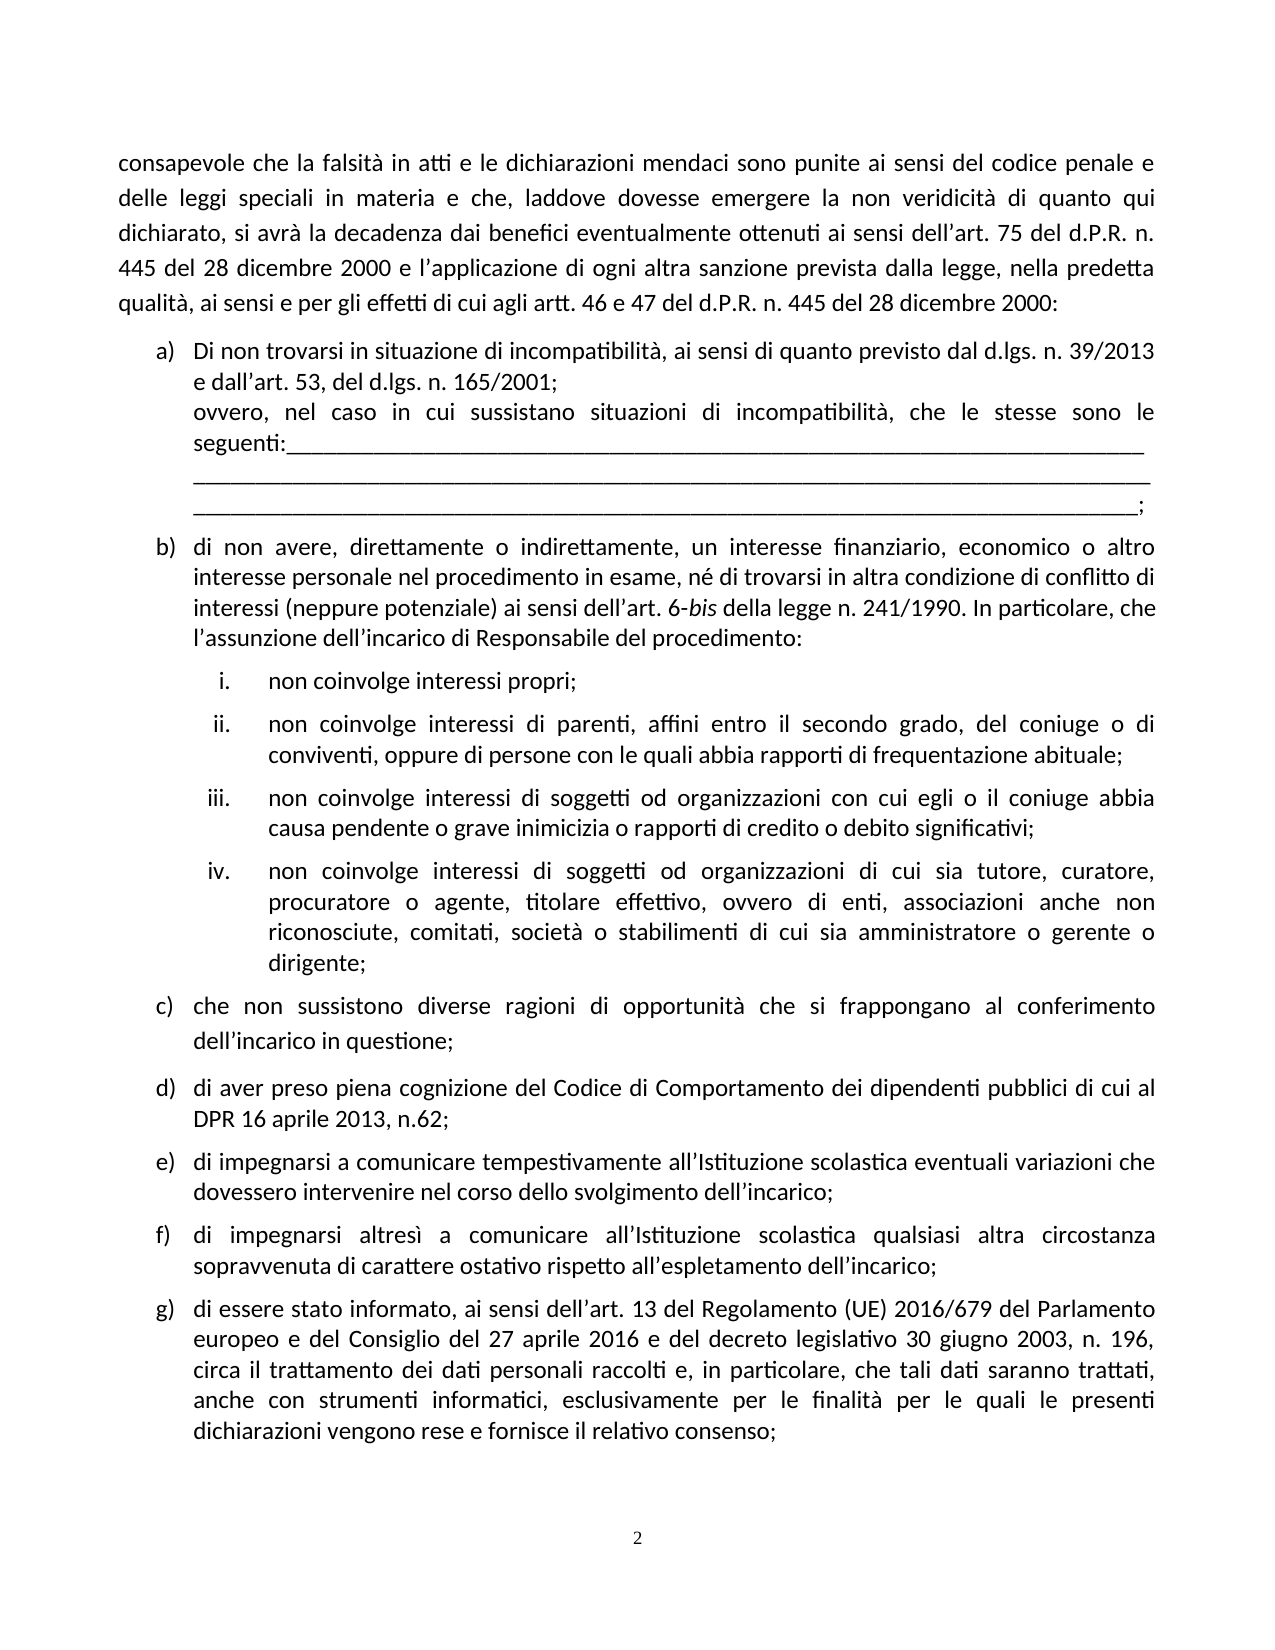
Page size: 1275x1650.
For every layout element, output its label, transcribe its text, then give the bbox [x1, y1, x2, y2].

list di non avere, direttamente o indirettamente, un interesse finanziario, economico o altro interesse personale nel procedimento in esame, né di trovarsi in altra condizione di conflitto di interessi (neppure potenziale) ai sensi dell’art. 6-bis della legge n. 241/1990. In particolare, che l’assunzione dell’incarico di Responsabile del procedimento: [156, 531, 1157, 653]
list di essere stato informato, ai sensi dell’art. 13 del Regolamento (UE) 2016/679 del Parlamento europeo e del Consiglio del 27 aprile 2016 e del decreto legislativo 30 giugno 2003, n. 196, circa il trattamento dei dati personali raccolti e, in particolare, che tali dati saranno trattati, anche con strumenti informatici, esclusivamente per le finalità per le quali le presenti dichiarazioni vengono rese e fornisce il relativo consenso; [156, 1293, 1157, 1446]
list di impegnarsi altresì a comunicare all’Istituzione scolastica qualsiasi altra circostanza sopravvenuta di carattere ostativo rispetto all’espletamento dell’incarico; [156, 1219, 1157, 1281]
list ovvero, nel caso in cui sussistano situazioni di incompatibilità, che le stesse sono le seguenti:______________________________________________________________________________________________________________________________________________________________________________________________________________________________; [193, 396, 1157, 518]
list non coinvolge interessi propri; [231, 665, 1157, 696]
list non coinvolge interessi di soggetti od organizzazioni con cui egli o il coniuge abbia causa pendente o grave inimicizia o rapporti di credito o debito significativi; [231, 782, 1157, 843]
list non coinvolge interessi di soggetti od organizzazioni di cui sia tutore, curatore, procuratore o agente, titolare effettivo, ovvero di enti, associazioni anche non riconosciute, comitati, società o stabilimenti di cui sia amministratore o gerente o dirigente; [231, 855, 1157, 977]
list di aver preso piena cognizione del Codice di Comportamento dei dipendenti pubblici di cui al DPR 16 aprile 2013, n.62; [156, 1072, 1157, 1133]
text consapevole che la falsità in atti e le dichiarazioni mendaci sono punite ai sensi del codice penale e delle leggi speciali in materia e che, laddove dovesse emergere la non veridicità di quanto qui dichiarato, si avrà la decadenza dai benefici eventualmente ottenuti ai sensi dell’art. 75 del d.P.R. n. 445 del 28 dicembre 2000 e l’applicazione di ogni altra sanzione prevista dalla legge, nella predetta qualità, ai sensi e per gli effetti di cui agli artt. 46 e 47 del d.P.R. n. 445 del 28 dicembre 2000: [118, 148, 1157, 318]
list Di non trovarsi in situazione di incompatibilità, ai sensi di quanto previsto dal d.lgs. n. 39/2013 e dall’art. 53, del d.lgs. n. 165/2001; [156, 335, 1157, 396]
list non coinvolge interessi di parenti, affini entro il secondo grado, del coniuge o di conviventi, oppure di persone con le quali abbia rapporti di frequentazione abituale; [231, 708, 1157, 769]
list di impegnarsi a comunicare tempestivamente all’Istituzione scolastica eventuali variazioni che dovessero intervenire nel corso dello svolgimento dell’incarico; [156, 1146, 1157, 1207]
list che non sussistono diverse ragioni di opportunità che si frappongano al conferimento dell’incarico in questione; [156, 990, 1157, 1056]
